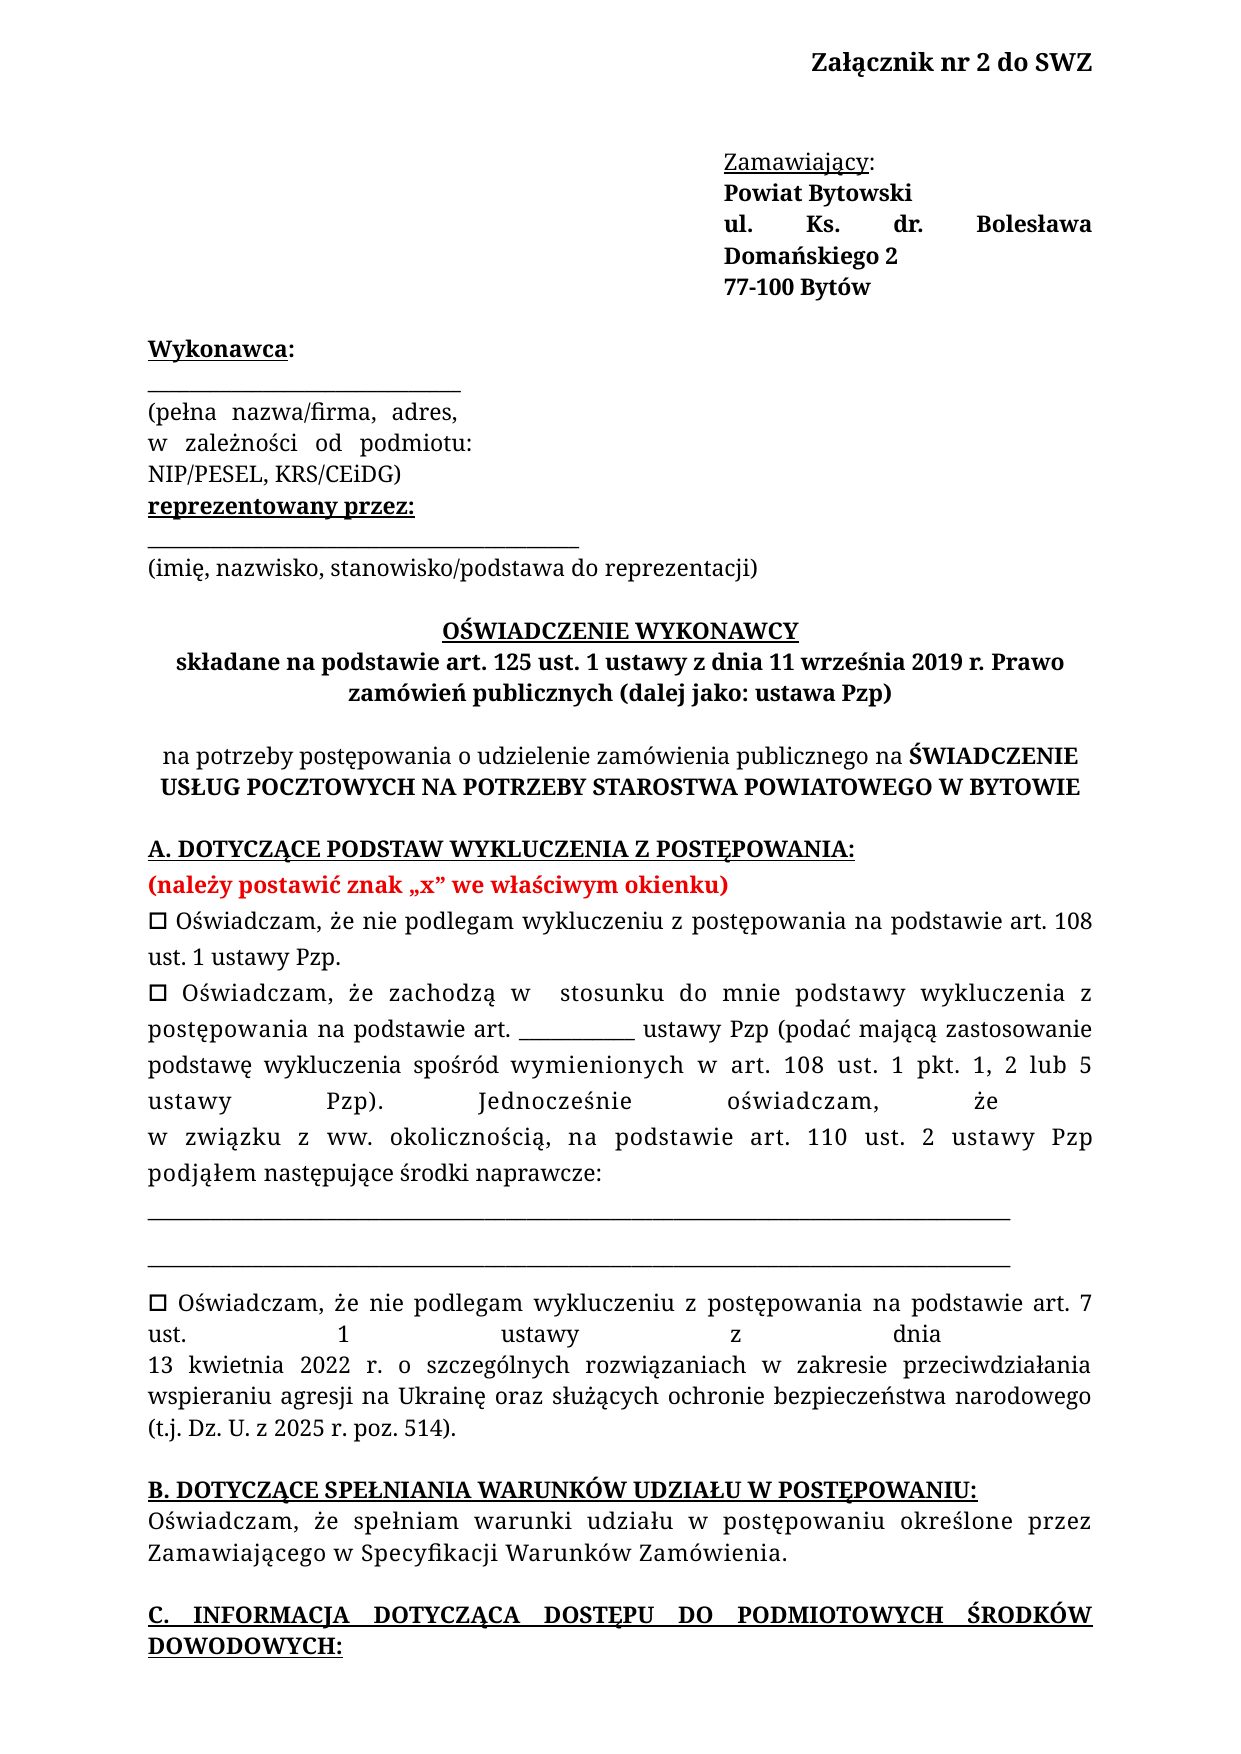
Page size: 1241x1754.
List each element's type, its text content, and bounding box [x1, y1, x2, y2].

text Oświadczam, że zachodzą w stosunku do mnie podstawy wykluczenia z postępowania na podstawie art. ___________ ustawy Pzp (podać mającą zastosowanie podstawę wykluczenia spośród wymienionych w art. 108 ust. 1 pkt. 1, 2 lub 5 ustawy Pzp). Jednocześnie oświadczam, że w związku z ww. okolicznością, na podstawie art. 110 ust. 2 ustawy Pzp podjąłem następujące środki naprawcze: [148, 977, 1093, 1188]
text ______________________________ [148, 364, 1093, 396]
text __________________________________________________________________________________ [148, 1239, 1093, 1271]
text Wykonawca: [148, 333, 1093, 364]
text OŚWIADCZENIE WYKONAWCY [148, 614, 1093, 646]
text Oświadczam, że spełniam warunki udziału w postępowaniu określone przez Zamawiającego w Specyfikacji Warunków Zamówienia. [148, 1505, 1093, 1568]
text A. DOTYCZĄCE PODSTAW WYKLUCZENIA Z POSTĘPOWANIA: [148, 833, 1093, 864]
text _________________________________________ [148, 521, 1093, 552]
text (należy postawić znak „x” we właściwym okienku) [148, 869, 1093, 901]
text Powiat Bytowski [723, 177, 1093, 208]
text 77-100 Bytów [723, 271, 1093, 302]
text na potrzeby postępowania o udzielenie zamówienia publicznego na ŚWIADCZENIE USŁUG POCZTOWYCH NA POTRZEBY STAROSTWA POWIATOWEGO W BYTOWIE [148, 739, 1093, 802]
text Oświadczam, że nie podlegam wykluczeniu z postępowania na podstawie art. 7 ust. 1 ustawy z dnia 13 kwietnia 2022 r. o szczególnych rozwiązaniach w zakresie przeciwdziałania wspieraniu agresji na Ukrainę oraz służących ochronie bezpieczeństwa narodowego (t.j. Dz. U. z 2025 r. poz. 514). [148, 1286, 1093, 1443]
text C. INFORMACJA DOTYCZĄCA DOSTĘPU DO PODMIOTOWYCH ŚRODKÓW DOWODOWYCH: [148, 1599, 1093, 1625]
text C. INFORMACJA DOTYCZĄCA DOSTĘPU DO PODMIOTOWYCH ŚRODKÓW DOWODOWYCH: [148, 1627, 1093, 1661]
text Załącznik nr 2 do SWZ [148, 44, 1093, 78]
text ul. Ks. dr. Bolesława Domańskiego 2 [723, 208, 1093, 271]
text B. DOTYCZĄCE SPEŁNIANIA WARUNKÓW UDZIAŁU W POSTĘPOWANIU: [148, 1474, 1093, 1505]
text Zamawiający: [723, 146, 1093, 177]
text reprezentowany przez: [148, 489, 1093, 521]
text składane na podstawie art. 125 ust. 1 ustawy z dnia 11 września 2019 r. Prawo zamówień publicznych (dalej jako: ustawa Pzp) [148, 646, 1093, 708]
text __________________________________________________________________________________ [148, 1193, 1093, 1224]
text (pełna nazwa/firma, adres, w zależności od podmiotu: NIP/PESEL, KRS/CEiDG) [148, 396, 473, 489]
text Oświadczam, że nie podlegam wykluczeniu z postępowania na podstawie art. 108 ust. 1 ustawy Pzp. [148, 905, 1093, 972]
text (imię, nazwisko, stanowisko/podstawa do reprezentacji) [148, 552, 1093, 583]
